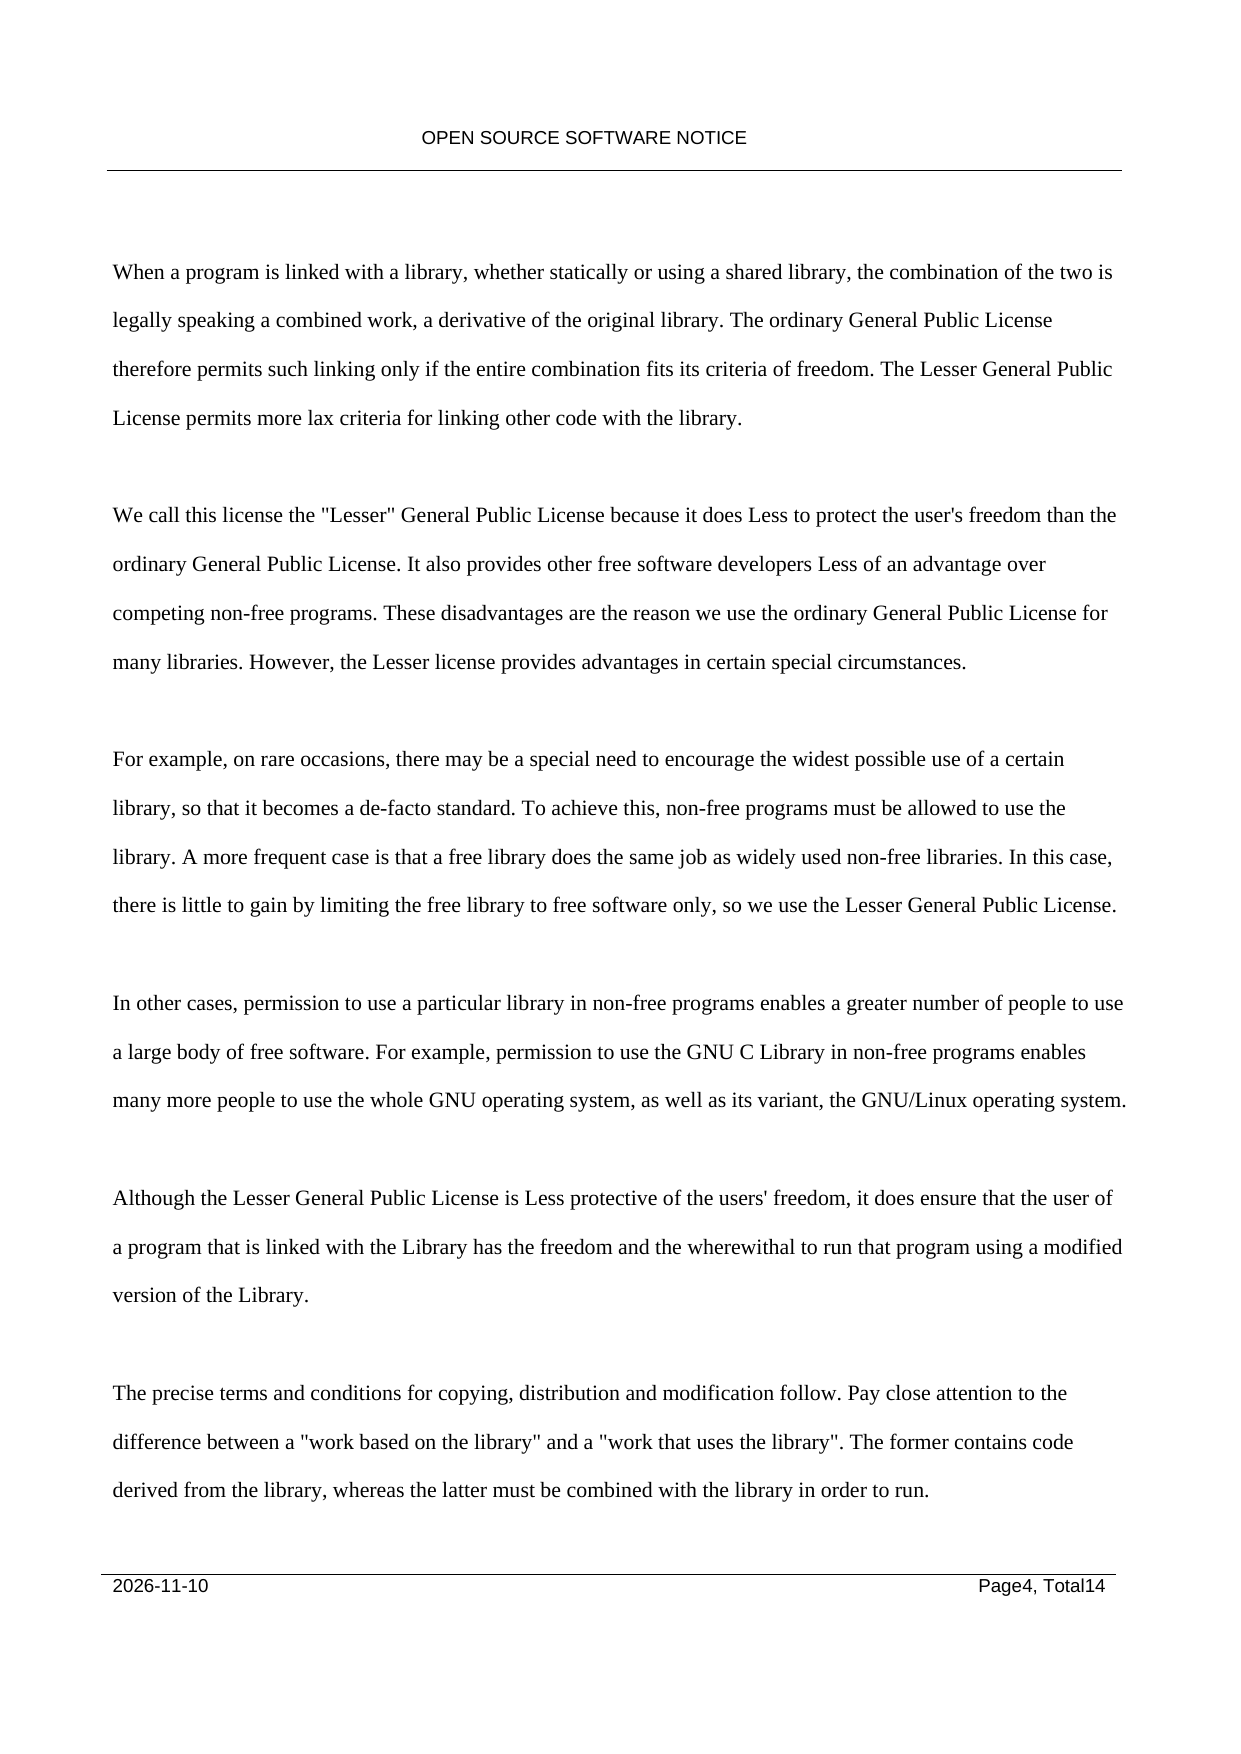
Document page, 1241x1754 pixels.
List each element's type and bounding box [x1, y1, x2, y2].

text [112, 206, 1128, 1506]
